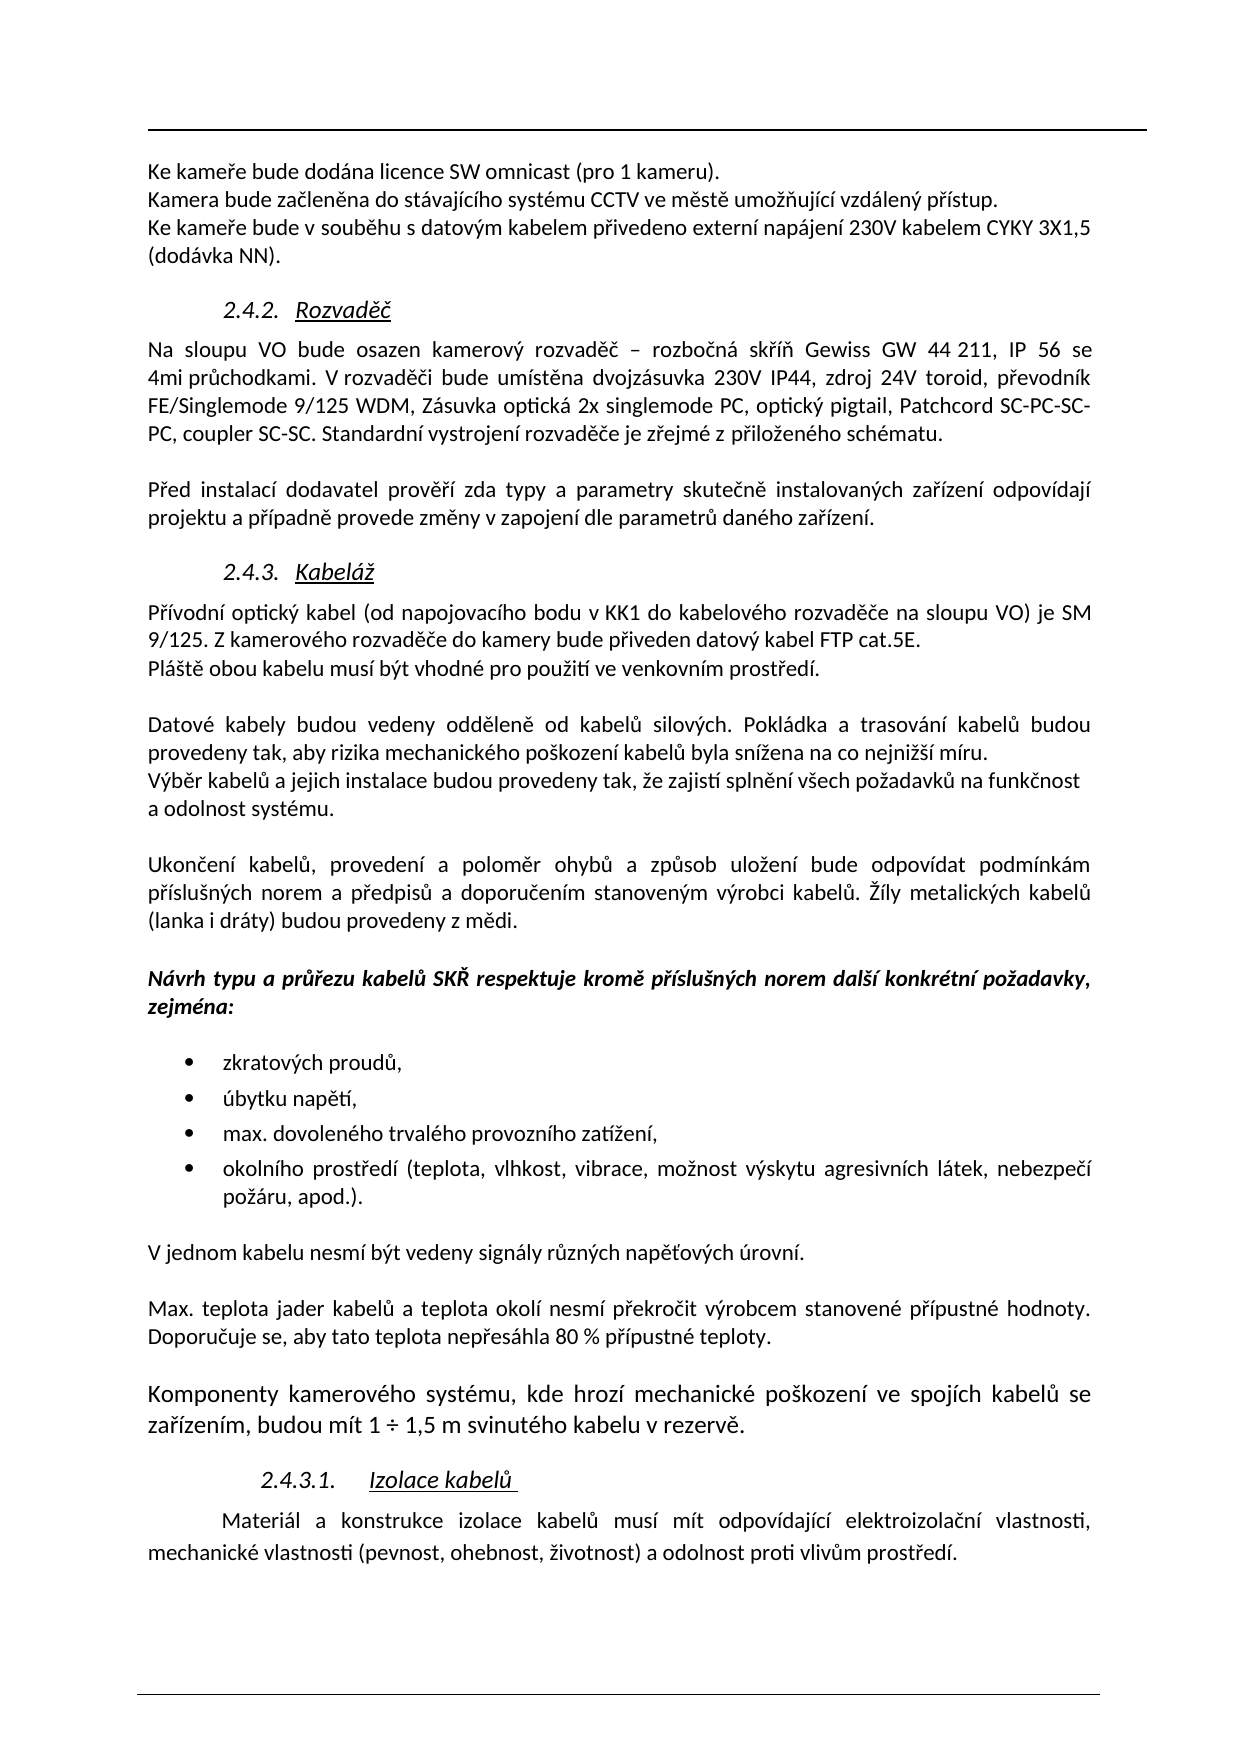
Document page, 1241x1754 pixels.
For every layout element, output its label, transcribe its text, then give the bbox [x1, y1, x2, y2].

text V jednom kabelu nesmí být vedeny signály různých napěťových úrovní. [148, 1238, 1092, 1266]
text Datové kabely budou vedeny odděleně od kabelů silových. Pokládka a trasování kabelů budou provedeny tak, aby rizika mechanického poškození kabelů byla snížena na co nejnižší míru. [148, 710, 1092, 766]
list zkratových proudů, [185, 1048, 1092, 1076]
text Pláště obou kabelu musí být vhodné pro použití ve venkovním prostředí. [148, 654, 1092, 682]
subtitle Rozvaděč [223, 294, 1092, 324]
text Před instalací dodavatel prověří zda typy a parametry skutečně instalovaných zařízení odpovídají projektu a případně provede změny v zapojení dle parametrů daného zařízení. [148, 475, 1092, 531]
subtitle Izolace kabelů [260, 1464, 1092, 1495]
text Materiál a konstrukce izolace kabelů musí mít odpovídající elektroizolační vlastnosti, mechanické vlastnosti (pevnost, ohebnost, životnost) a odolnost proti vlivům prostředí. [148, 1506, 1092, 1566]
list okolního prostředí (teplota, vlhkost, vibrace, možnost výskytu agresivních látek, nebezpečí požáru, apod.). [185, 1154, 1092, 1210]
text Na sloupu VO bude osazen kamerový rozvaděč – rozbočná skříň Gewiss GW 44 211, IP 56 se 4mi průchodkami. V rozvaděči bude umístěna dvojzásuvka 230V IP44, zdroj 24V toroid, převodník FE/Singlemode 9/125 WDM, Zásuvka optická 2x singlemode PC, optický pigtail, Patchcord SC-PC-SC-PC, coupler SC-SC. Standardní vystrojení rozvaděče je zřejmé z přiloženého schématu. [148, 335, 1092, 447]
text Max. teplota jader kabelů a teplota okolí nesmí překročit výrobcem stanovené přípustné hodnoty. Doporučuje se, aby tato teplota nepřesáhla 80 % přípustné teploty. [148, 1294, 1092, 1351]
text Návrh typu a průřezu kabelů SKŘ respektuje kromě příslušných norem další konkrétní požadavky, zejména: [148, 964, 1092, 1020]
text Ke kameře bude v souběhu s datovým kabelem přivedeno externí napájení 230V kabelem CYKY 3X1,5 (dodávka NN). [148, 213, 1092, 269]
text Ukončení kabelů, provedení a poloměr ohybů a způsob uložení bude odpovídat podmínkám příslušných norem a předpisů a doporučením stanoveným výrobci kabelů. Žíly metalických kabelů (lanka i dráty) budou provedeny z mědi. [148, 850, 1092, 934]
text Kamera bude začleněna do stávajícího systému CCTV ve městě umožňující vzdálený přístup. [148, 185, 1092, 213]
subtitle Kabeláž [223, 556, 1092, 587]
list max. dovoleného trvalého provozního zatížení, [185, 1119, 1092, 1147]
list úbytku napětí, [185, 1084, 1092, 1112]
text Komponenty kamerového systému, kde hrozí mechanické poškození ve spojích kabelů se zařízením, budou mít 1 ÷ 1,5 m svinutého kabelu v rezervě. [148, 1378, 1092, 1439]
text Přívodní optický kabel (od napojovacího bodu v KK1 do kabelového rozvaděče na sloupu VO) je SM 9/125. Z kamerového rozvaděče do kamery bude přiveden datový kabel FTP cat.5E. [148, 598, 1092, 654]
text Výběr kabelů a jejich instalace budou provedeny tak, že zajistí splnění všech požadavků na funkčnost a odolnost systému. [148, 766, 1092, 822]
text Ke kameře bude dodána licence SW omnicast (pro 1 kameru). [148, 157, 1092, 185]
